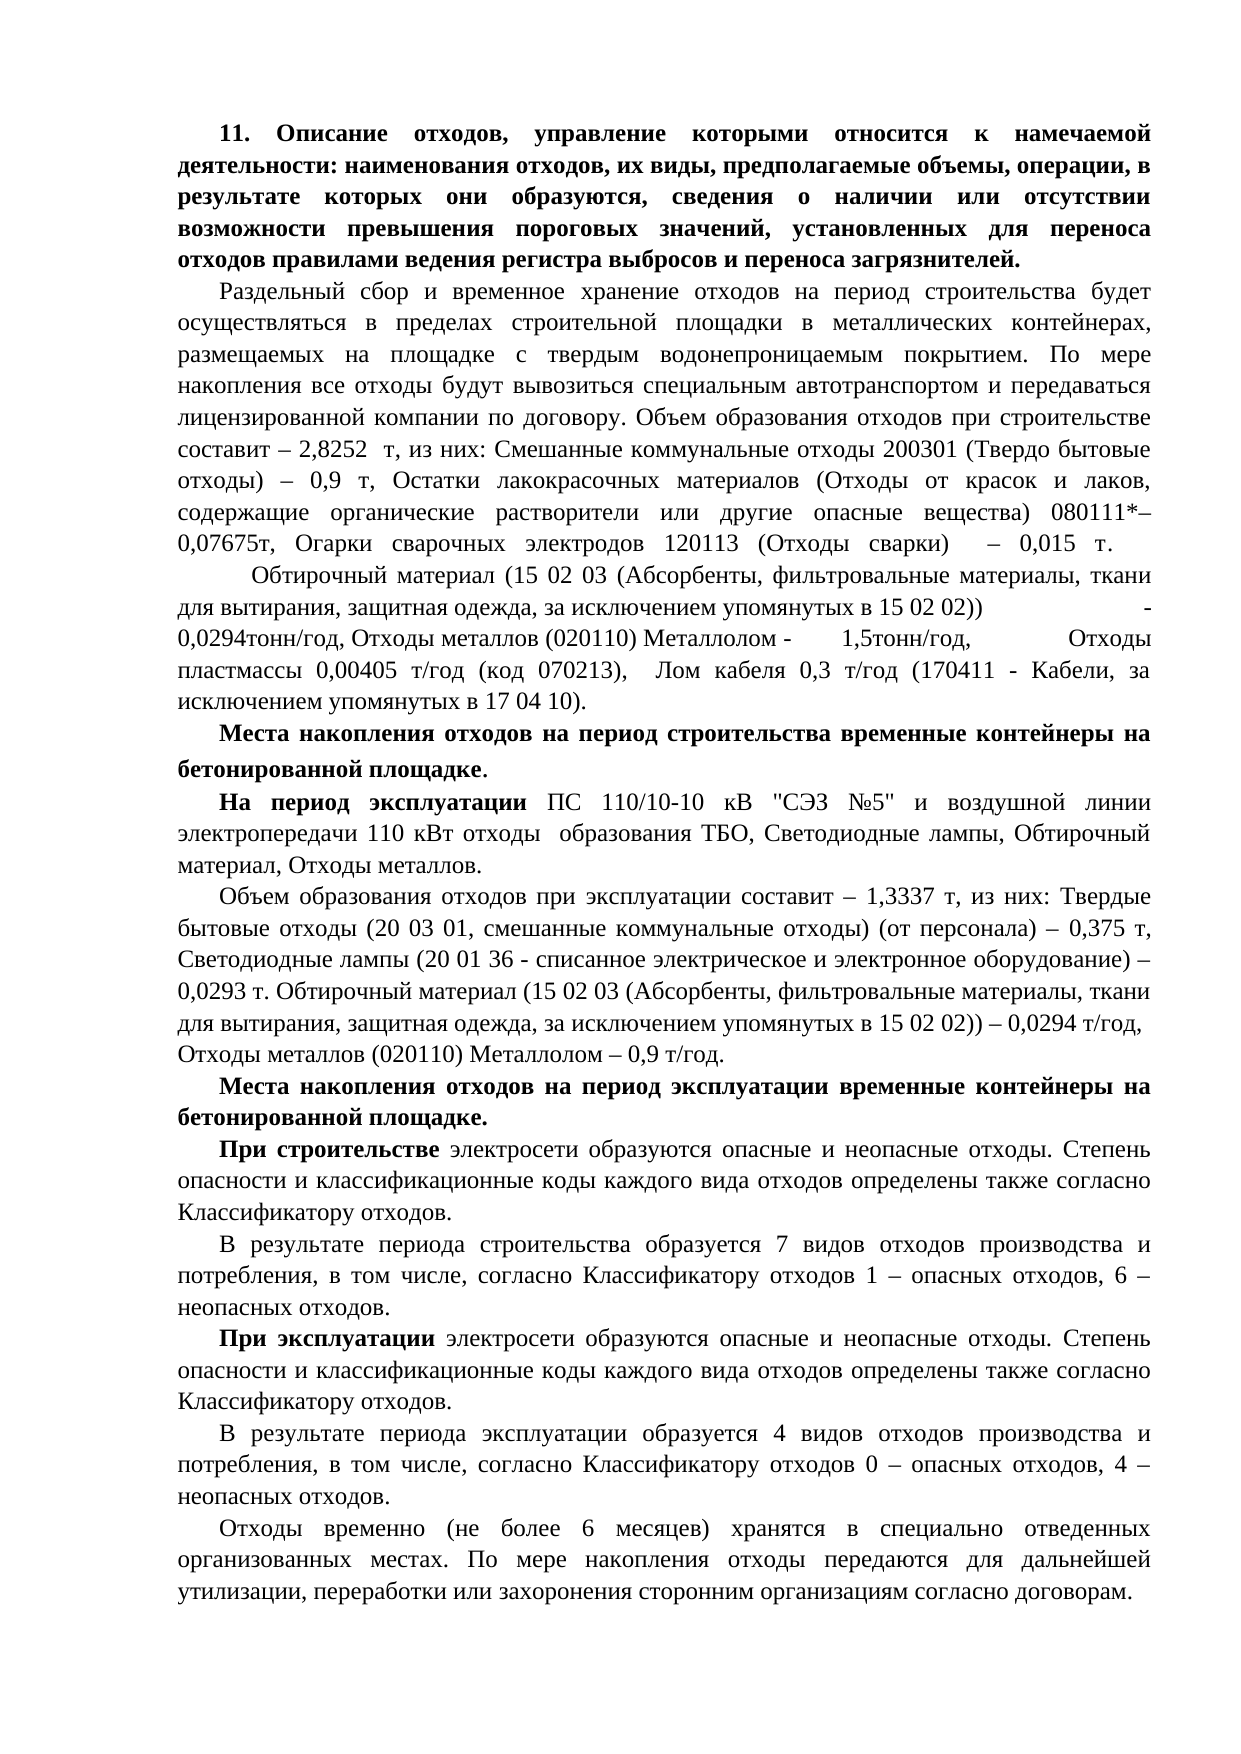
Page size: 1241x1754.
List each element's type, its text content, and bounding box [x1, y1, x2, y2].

text При строительстве электросети образуются опасные и неопасные отходы. Степень опасности и классификационные коды каждого вида отходов определены также согласно Классификатору отходов. [177, 1134, 1152, 1226]
text Отходы металлов (020110) Металлолом – 0,9 т/год. [177, 1039, 1152, 1068]
text Объем образования отходов при эксплуатации составит – 1,3337 т, из них: Твердые бытовые отходы (20 03 01, смешанные коммунальные отходы) (от персонала) – 0,375 т, Светодиодные лампы (20 01 36 - списанное электрическое и электронное оборудование) – 0,0293 т. Обтирочный материал (15 02 03 (Абсорбенты, фильтровальные материалы, ткани для вытирания, защитная одежда, за исключением упомянутых в 15 02 02)) – 0,0294 т/год, [177, 881, 1152, 1036]
text 11. Описание отходов, управление которыми относится к намечаемой деятельности: наименования отходов, их виды, предполагаемые объемы, операции, в результате которых они образуются, сведения о наличии или отсутствии возможности превышения пороговых значений, установленных для переноса отходов правилами ведения регистра выбросов и переноса загрязнителей. [177, 118, 1152, 273]
text Места накопления отходов на период строительства временные контейнеры на бетонированной площадке. [177, 718, 1152, 783]
text В результате периода эксплуатации образуется 4 видов отходов производства и потребления, в том числе, согласно Классификатору отходов 0 – опасных отходов, 4 – неопасных отходов. [177, 1418, 1152, 1510]
text При эксплуатации электросети образуются опасные и неопасные отходы. Степень опасности и классификационные коды каждого вида отходов определены также согласно Классификатору отходов. [177, 1323, 1152, 1415]
text Отходы временно (не более 6 месяцев) хранятся в специально отведенных организованных местах. По мере накопления отходы передаются для дальнейшей утилизации, переработки или захоронения сторонним организациям согласно договорам. [177, 1513, 1152, 1604]
text Места накопления отходов на период эксплуатации временные контейнеры на бетонированной площадке. [177, 1071, 1152, 1131]
text В результате периода строительства образуется 7 видов отходов производства и потребления, в том числе, согласно Классификатору отходов 1 – опасных отходов, 6 – неопасных отходов. [177, 1229, 1152, 1321]
text Раздельный сбор и временное хранение отходов на период строительства будет осуществляться в пределах строительной площадки в металлических контейнерах, размещаемых на площадке с твердым водонепроницаемым покрытием. По мере накопления все отходы будут вывозиться специальным автотранспортом и передаваться лицензированной компании по договору. Объем образования отходов при строительстве составит – 2,8252 т, из них: Смешанные коммунальные отходы 200301 (Твердо бытовые отходы) – 0,9 т, Остатки лакокрасочных материалов (Отходы от красок и лаков, содержащие органические растворители или другие опасные вещества) 080111*– 0,07675т, Огарки сварочных электродов 120113 (Отходы сварки) – 0,015 т. Обтирочный материал (15 02 03 (Абсорбенты, фильтровальные материалы, ткани для вытирания, защитная одежда, за исключением упомянутых в 15 02 02)) - 0,0294тонн/год, Отходы металлов (020110) Металлолом - 1,5тонн/год, Отходы пластмассы 0,00405 т/год (код 070213), Лом кабеля 0,3 т/год (170411 - Кабели, за исключением упомянутых в 17 04 10). [177, 276, 1152, 715]
text На период эксплуатации ПС 110/10-10 кВ "СЭЗ №5" и воздушной линии электропередачи 110 кВт отходы образования ТБО, Светодиодные лампы, Обтирочный материал, Отходы металлов. [177, 787, 1152, 879]
